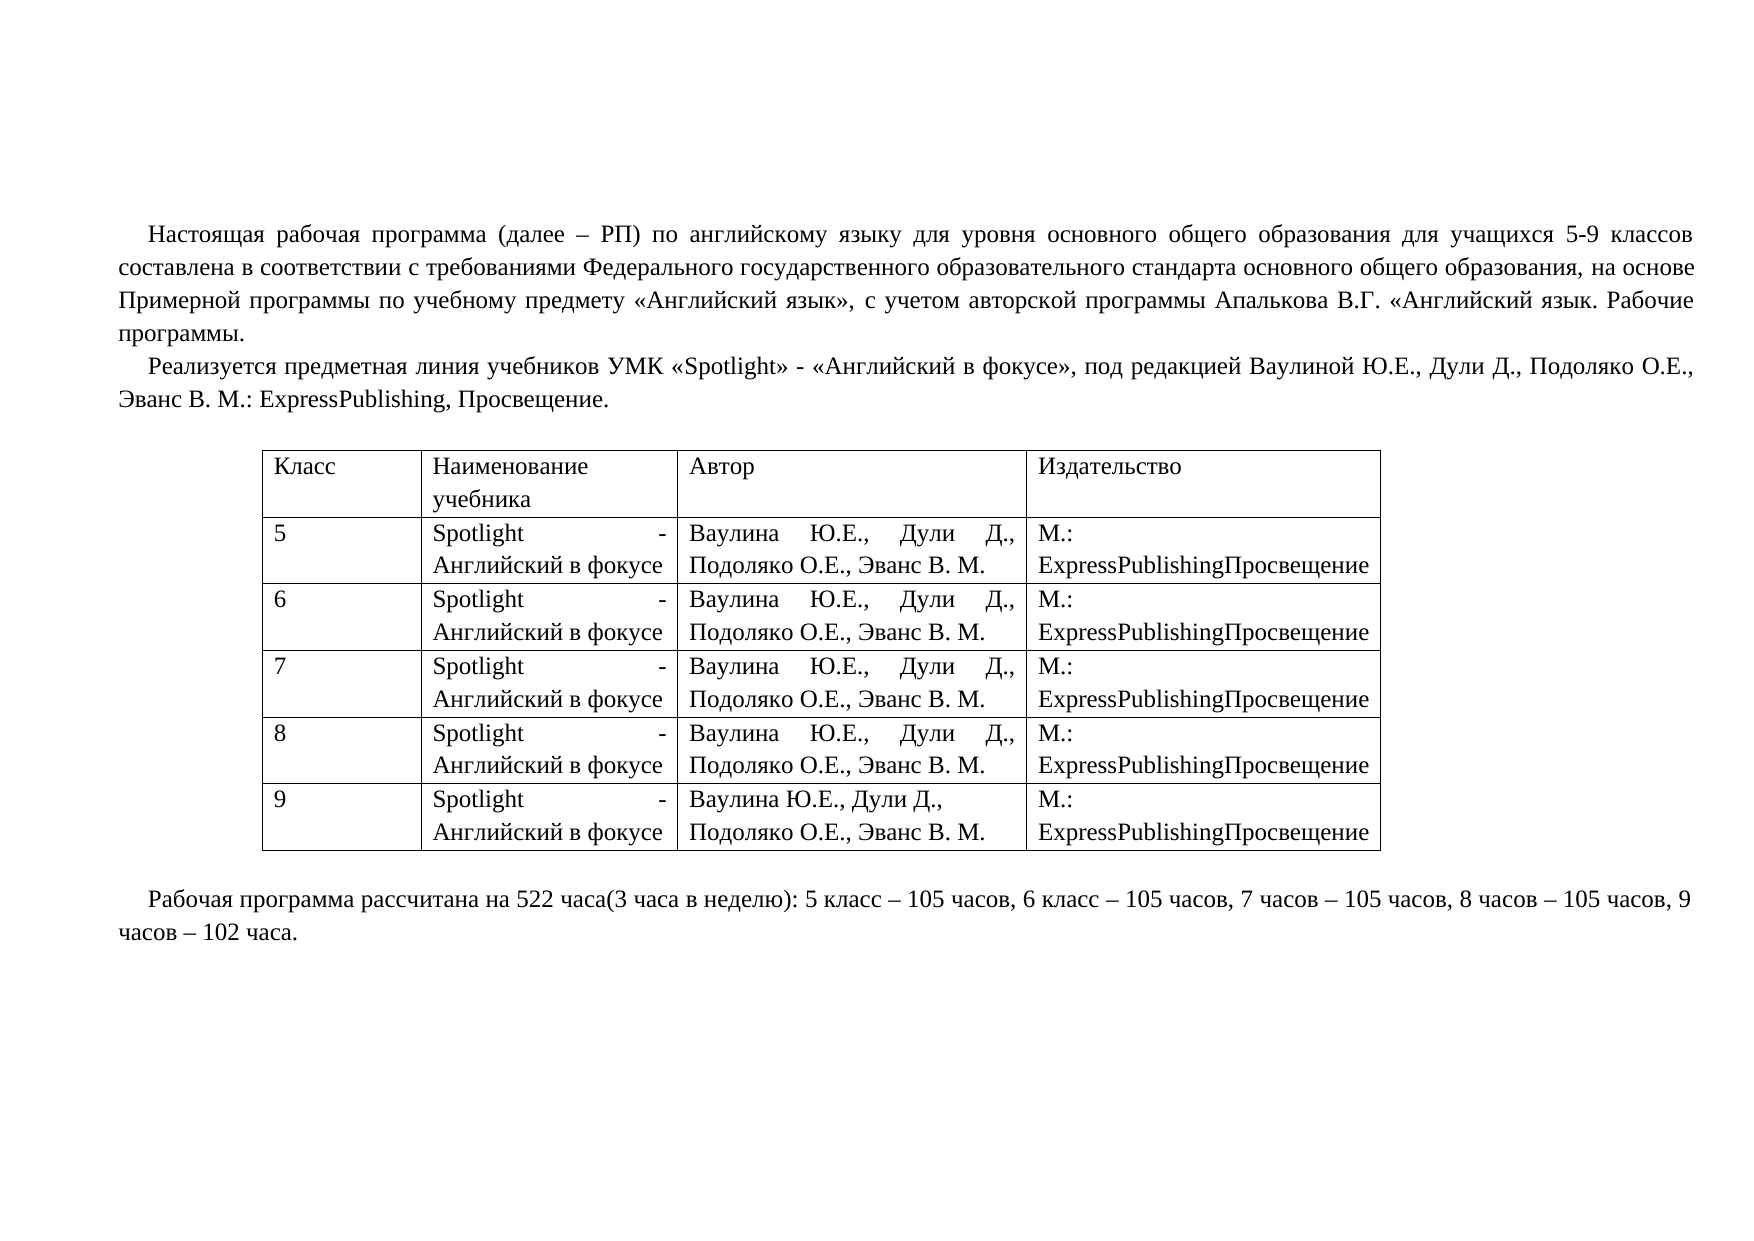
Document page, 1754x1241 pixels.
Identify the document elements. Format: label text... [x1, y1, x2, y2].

table_cell Spotlight - Английский в фокусе [422, 518, 677, 583]
table_cell Ваулина Ю.Е., Дули Д., Подоляко О.Е., Эванс В. М. [678, 518, 1026, 583]
table_cell Spotlight - Английский в фокусе [422, 718, 677, 783]
table_cell 7 [263, 651, 421, 717]
table_header Автор [678, 451, 1026, 517]
table_cell Spotlight - Английский в фокусе [422, 784, 677, 850]
table_cell 9 [263, 784, 421, 850]
table_cell М.: ExpressPublishingПросвещение [1027, 718, 1380, 783]
table_cell Spotlight - Английский в фокусе [422, 584, 677, 650]
table_cell М.: ExpressPublishingПросвещение [1027, 784, 1380, 850]
table_cell Ваулина Ю.Е., Дули Д., Подоляко О.Е., Эванс В. М. [678, 718, 1026, 783]
table_cell Ваулина Ю.Е., Дули Д., Подоляко О.Е., Эванс В. М. [678, 784, 1026, 850]
text Рабочая программа рассчитана на 522 часа(3 часа в неделю): 5 класс – 105 часов, 6 класс – 105 часов, 7 часов – 105 часов, 8 часов – 105 часов, 9 часов – 102 часа. [118, 884, 1695, 946]
table_header Наименование учебника [422, 451, 677, 517]
table_header Класс [263, 451, 421, 517]
table_cell Spotlight - Английский в фокусе [422, 651, 677, 717]
text Настоящая рабочая программа (далее – РП) по английскому языку для уровня основного общего образования для учащихся 5-9 классов составлена в соответствии с требованиями Федерального государственного образовательного стандарта основного общего образования, на основе Примерной программы по учебному предмету «Английский язык», с учетом авторской программы Апалькова В.Г. «Английский язык. Рабочие программы. [118, 219, 1695, 347]
table_cell Ваулина Ю.Е., Дули Д., Подоляко О.Е., Эванс В. М. [678, 584, 1026, 650]
table_cell Ваулина Ю.Е., Дули Д., Подоляко О.Е., Эванс В. М. [678, 651, 1026, 717]
text Реализуется предметная линия учебников УМК «Spotlight» - «Английский в фокусе», под редакцией Ваулиной Ю.Е., Дули Д., Подоляко О.Е., Эванс В. М.: ExpressPublishing, Просвещение. [118, 351, 1695, 413]
table_cell 5 [263, 518, 421, 583]
table_cell М.: ExpressPublishingПросвещение [1027, 651, 1380, 717]
table_cell М.: ExpressPublishingПросвещение [1027, 518, 1380, 583]
table_cell 6 [263, 584, 421, 650]
table_header Издательство [1027, 451, 1380, 517]
table_cell 8 [263, 718, 421, 783]
table_cell М.: ExpressPublishingПросвещение [1027, 584, 1380, 650]
